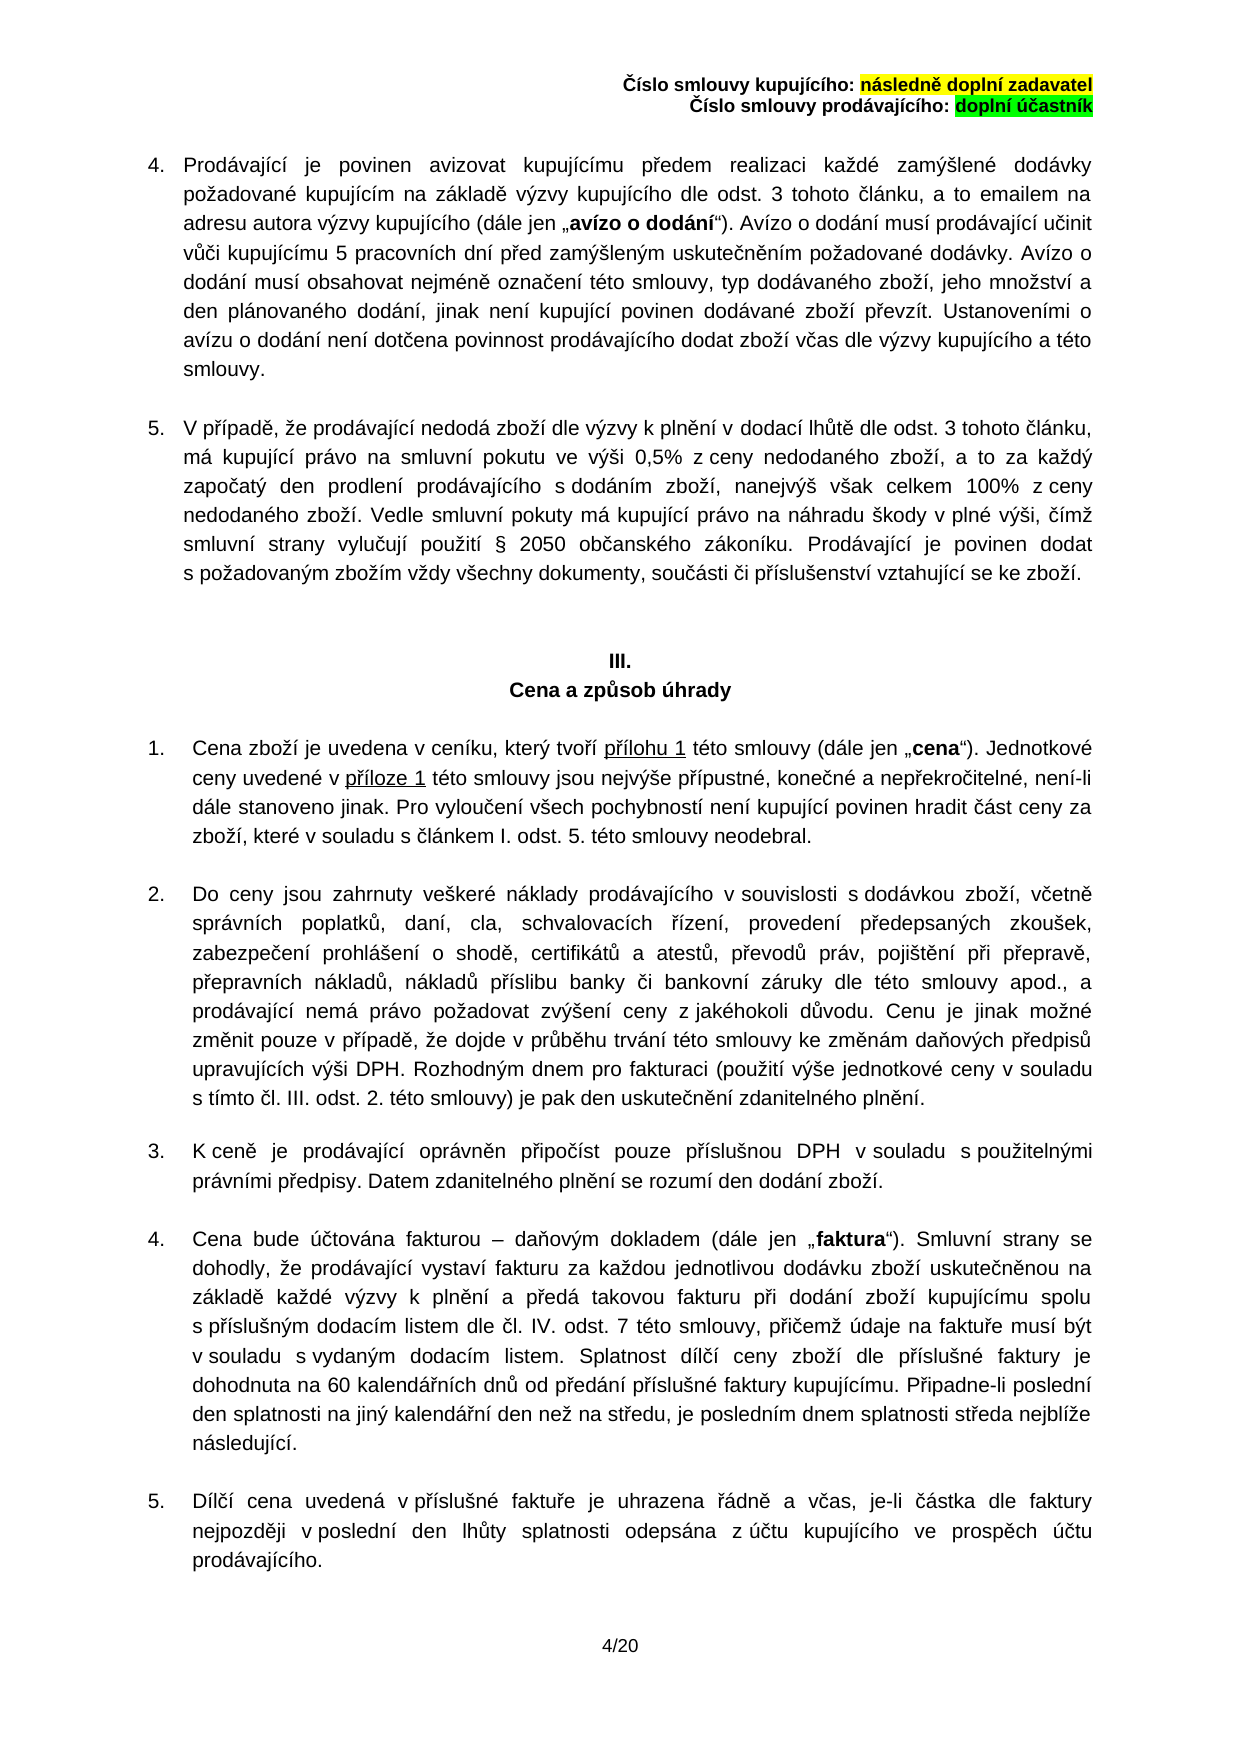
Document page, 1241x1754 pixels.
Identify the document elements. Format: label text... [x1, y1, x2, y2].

list Prodávající je povinen avizovat kupujícímu předem realizaci každé zamýšlené dodávky požadované kupujícím na základě výzvy kupujícího dle odst. 3 tohoto článku, a to emailem na adresu autora výzvy kupujícího (dále jen „avízo o dodání“). Avízo o dodání musí prodávající učinit vůči kupujícímu 5 pracovních dní před zamýšleným uskutečněním požadované dodávky. Avízo o dodání musí obsahovat nejméně označení této smlouvy, typ dodávaného zboží, jeho množství a den plánovaného dodání, jinak není kupující povinen dodávané zboží převzít. Ustanoveními o avízu o dodání není dotčena povinnost prodávajícího dodat zboží včas dle výzvy kupujícího a této smlouvy. [148, 148, 1093, 381]
list Dílčí cena uvedená v příslušné faktuře je uhrazena řádně a včas, je-li částka dle faktury nejpozději v poslední den lhůty splatnosti odepsána z účtu kupujícího ve prospěch účtu prodávajícího. [148, 1484, 1093, 1572]
list Cena zboží je uvedena v ceníku, který tvoří přílohu 1 této smlouvy (dále jen „cena“). Jednotkové ceny uvedené v příloze 1 této smlouvy jsou nejvýše přípustné, konečné a nepřekročitelné, není-li dále stanoveno jinak. Pro vyloučení všech pochybností není kupující povinen hradit část ceny za zboží, které v souladu s článkem I. odst. 5. této smlouvy neodebral. [148, 731, 1093, 848]
list Cena bude účtována fakturou – daňovým dokladem (dále jen „faktura“). Smluvní strany se dohodly, že prodávající vystaví fakturu za každou jednotlivou dodávku zboží uskutečněnou na základě každé výzvy k plnění a předá takovou fakturu při dodání zboží kupujícímu spolu s příslušným dodacím listem dle čl. IV. odst. 7 této smlouvy, přičemž údaje na faktuře musí být v souladu s vydaným dodacím listem. Splatnost dílčí ceny zboží dle příslušné faktury je dohodnuta na 60 kalendářních dnů od předání příslušné faktury kupujícímu. Připadne-li poslední den splatnosti na jiný kalendářní den než na středu, je posledním dnem splatnosti středa nejblíže následující. [148, 1222, 1093, 1455]
list Do ceny jsou zahrnuty veškeré náklady prodávajícího v souvislosti s dodávkou zboží, včetně správních poplatků, daní, cla, schvalovacích řízení, provedení předepsaných zkoušek, zabezpečení prohlášení o shodě, certifikátů a atestů, převodů práv, pojištění při přepravě, přepravních nákladů, nákladů příslibu banky či bankovní záruky dle této smlouvy apod., a prodávající nemá právo požadovat zvýšení ceny z jakéhokoli důvodu. Cenu je jinak možné změnit pouze v případě, že dojde v průběhu trvání této smlouvy ke změnám daňových předpisů upravujících výši DPH. Rozhodným dnem pro fakturaci (použití výše jednotkové ceny v souladu s tímto čl. III. odst. 2. této smlouvy) je pak den uskutečnění zdanitelného plnění. [148, 877, 1093, 1110]
text Cena a způsob úhrady [148, 673, 1093, 702]
text III. [148, 643, 1093, 673]
list K ceně je prodávající oprávněn připočíst pouze příslušnou DPH v souladu s použitelnými právními předpisy. Datem zdanitelného plnění se rozumí den dodání zboží. [148, 1134, 1093, 1192]
list V případě, že prodávající nedodá zboží dle výzvy k plnění v dodací lhůtě dle odst. 3 tohoto článku, má kupující právo na smluvní pokutu ve výši 0,5% z ceny nedodaného zboží, a to za každý započatý den prodlení prodávajícího s dodáním zboží, nanejvýš však celkem 100% z ceny nedodaného zboží. Vedle smluvní pokuty má kupující právo na náhradu škody v plné výši, čímž smluvní strany vylučují použití § 2050 občanského zákoníku. Prodávající je povinen dodat s požadovaným zbožím vždy všechny dokumenty, součásti či příslušenství vztahující se ke zboží. [148, 410, 1093, 585]
